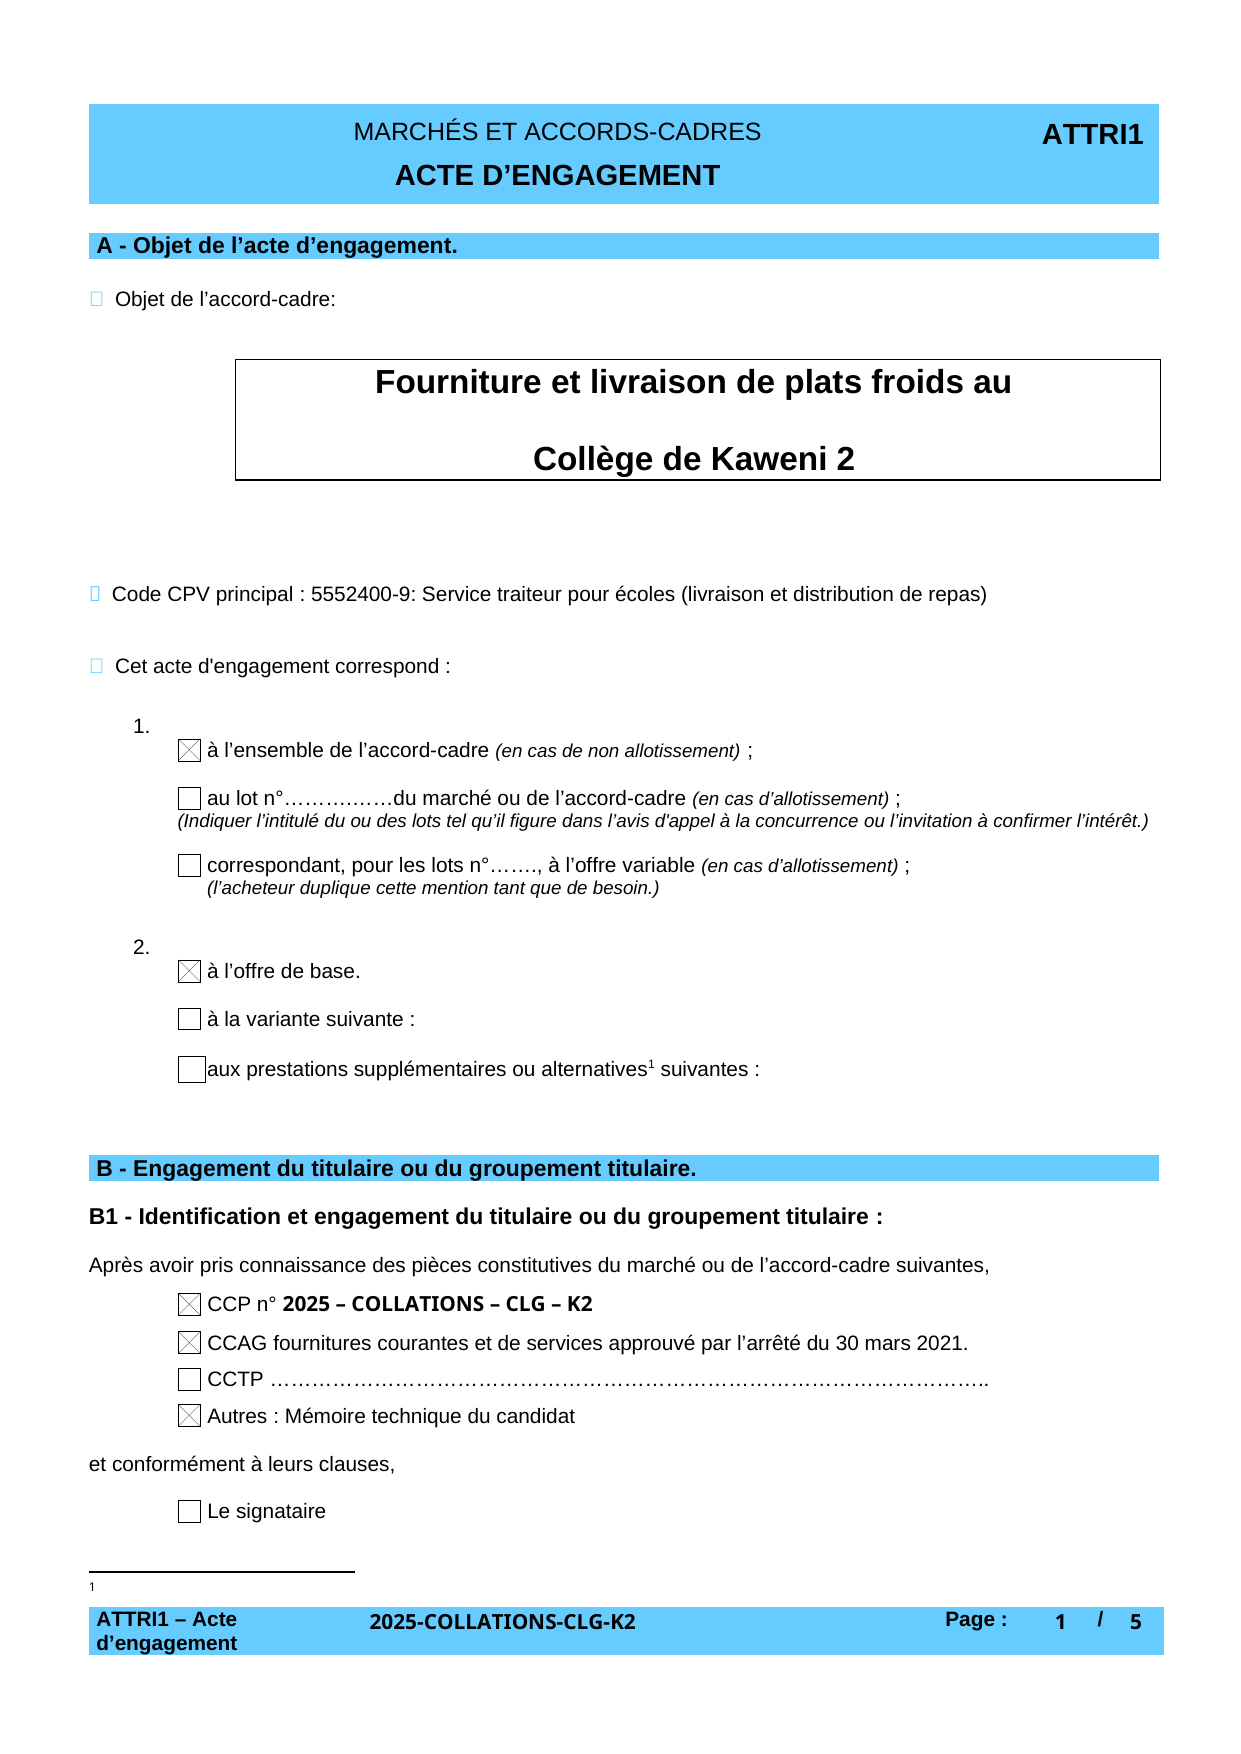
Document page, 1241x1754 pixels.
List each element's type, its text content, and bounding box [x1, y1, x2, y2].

text aux prestations supplémentaires ou alternatives suivantes : [177, 1054, 1152, 1083]
text CCAG fournitures courantes et de services approuvé par l’arrêté du 30 mars 2021. [201, 1331, 1152, 1354]
table_header MARCHéS ET ACCORDS-CADRES ACTE D’ENGAGEMENT [89, 104, 1026, 204]
text (Indiquer l’intitulé du ou des lots tel qu’il figure dans l’avis d'appel à la concurrence ou l’invitation à confirmer l’intérêt.) [177, 810, 1152, 831]
text à l’ensemble de l’accord-cadre (en cas de non allotissement) ; [201, 738, 1152, 762]
table_header B - Engagement du titulaire ou du groupement titulaire. [89, 1155, 1159, 1181]
text  Code CPV principal : 5552400-9: Service traiteur pour écoles (livraison et distribution de repas) [89, 579, 1152, 608]
text correspondant, pour les lots n°……., à l’offre variable (en cas d’allotissement) ; [89, 853, 1152, 877]
text  Objet de l’accord-cadre: [89, 287, 1152, 311]
text et conformément à leurs clauses, [89, 1451, 1152, 1475]
text Fourniture et livraison de plats froids au Collège de Kaweni 2 [236, 360, 1160, 479]
table_header ATTRI1 [1026, 104, 1159, 204]
text Autres : Mémoire technique du candidat [177, 1403, 1152, 1427]
text à l’offre de base. [201, 959, 1152, 983]
text Après avoir pris connaissance des pièces constitutives du marché ou de l’accord-cadre suivantes, [89, 1253, 1152, 1277]
text Le signataire [177, 1499, 1152, 1523]
text CCTP ………………………………………………………………………………………….. [177, 1367, 1152, 1391]
text  Cet acte d'engagement correspond : [89, 653, 1152, 677]
text au lot n°……….……du marché ou de l’accord-cadre (en cas d’allotissement) ; [177, 786, 1152, 810]
subtitle B1 - Identification et engagement du titulaire ou du groupement titulaire : [89, 1203, 1152, 1229]
table_header A - Objet de l’acte d’engagement. [89, 233, 1159, 259]
text (l’acheteur duplique cette mention tant que de besoin.) [177, 877, 1152, 898]
text CCP n° 2025 – COLLATIONS – CLG – K2 [177, 1289, 1152, 1318]
text à la variante suivante : [177, 1007, 1152, 1031]
